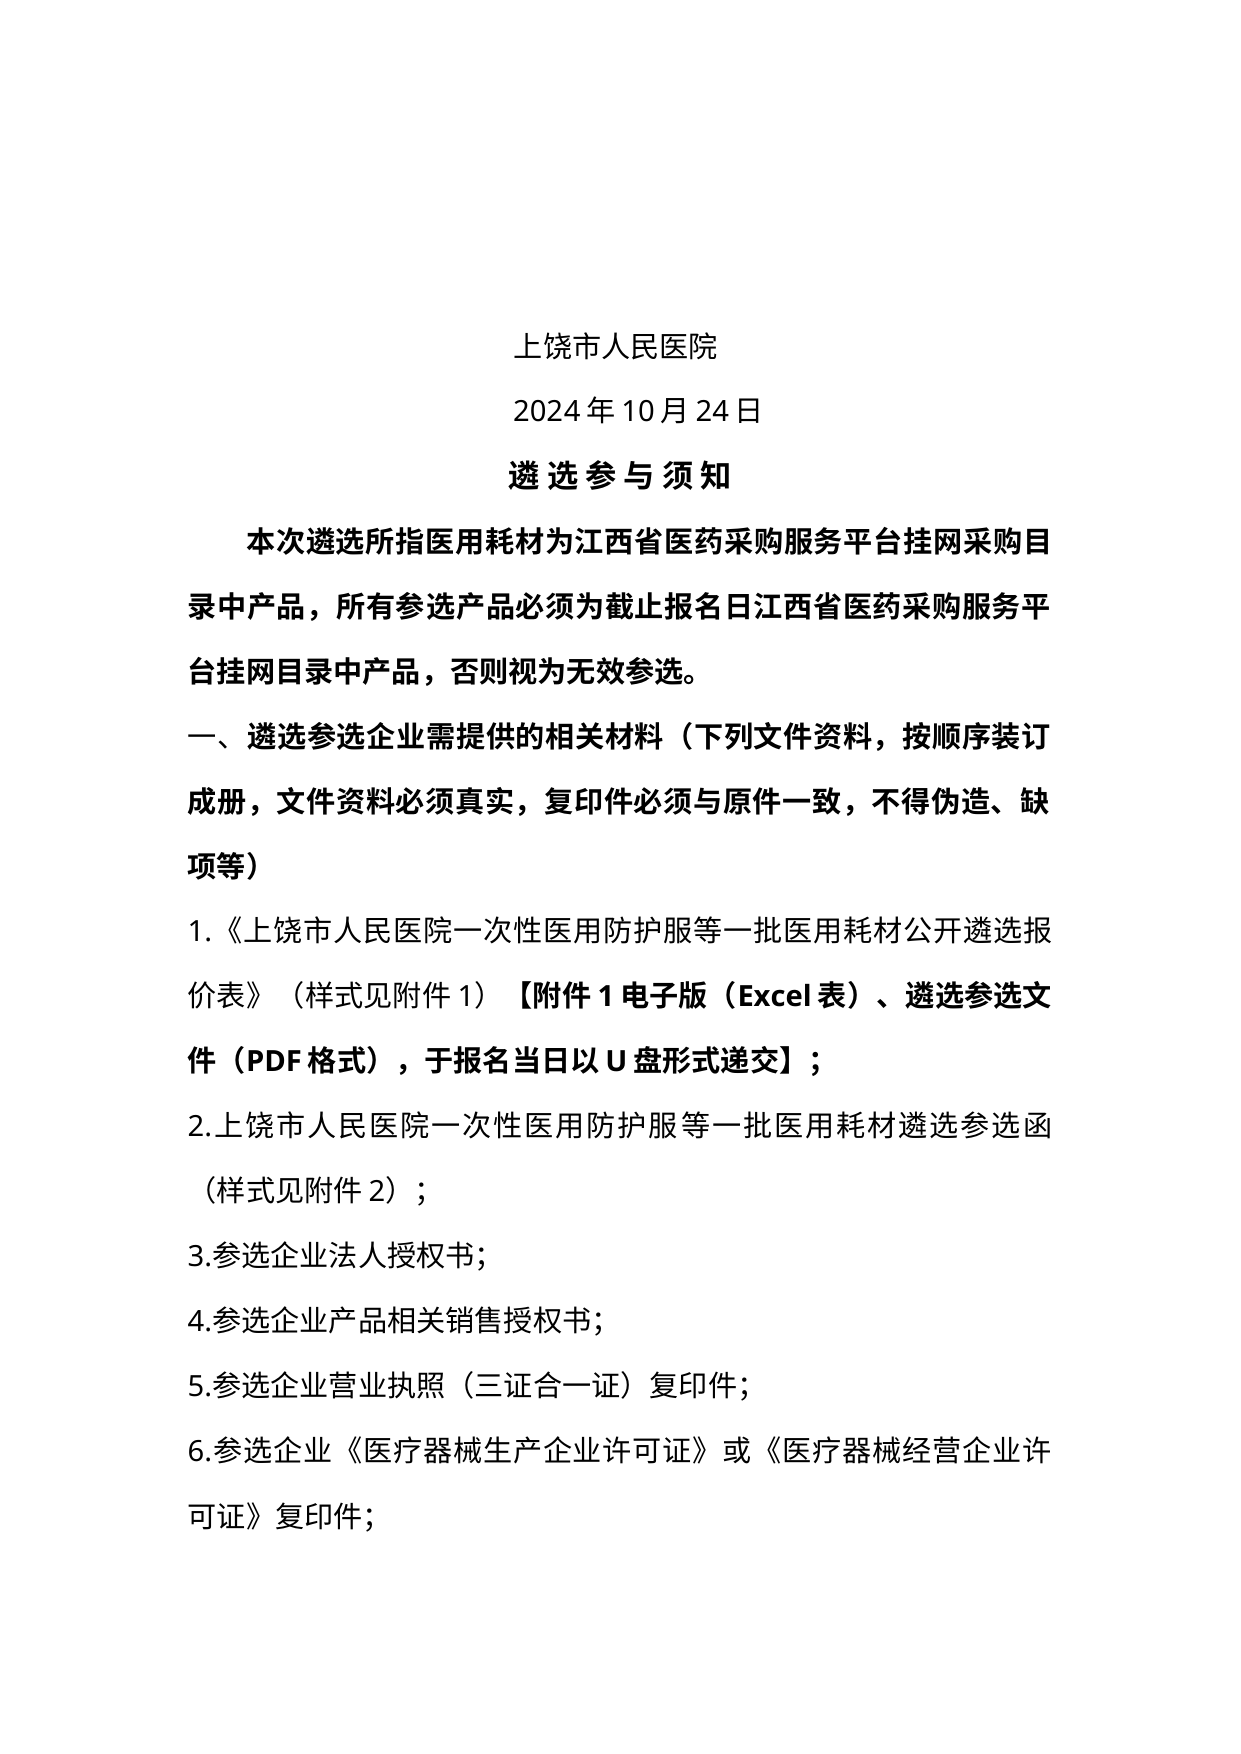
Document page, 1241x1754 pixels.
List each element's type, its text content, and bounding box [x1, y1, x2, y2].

text 本次遴选所指医用耗材为江西省医药采购服务平台挂网采购目录中产品，所有参选产品必须为截止报名日江西省医药采购服务平台挂网目录中产品，否则视为无效参选。 [187, 507, 1053, 702]
text 6.参选企业《医疗器械生产企业许可证》或《医疗器械经营企业许可证》复印件； [187, 1417, 1053, 1547]
text 遴 选 参 与 须 知 [187, 442, 1053, 507]
text 2024年10月24日 [187, 377, 1053, 442]
text 5.参选企业营业执照（三证合一证）复印件； [187, 1352, 1053, 1417]
text 1.《上饶市人民医院一次性医用防护服等一批医用耗材公开遴选报价表》（样式见附件1）【附件1电子版（Excel表）、遴选参选文件（PDF格式），于报名当日以U盘形式递交】； [187, 897, 1053, 1092]
text 2.上饶市人民医院一次性医用防护服等一批医用耗材遴选参选函（样式见附件2）； [187, 1092, 1053, 1222]
text 4.参选企业产品相关销售授权书； [187, 1287, 1053, 1352]
text 上饶市人民医院 [187, 312, 1053, 377]
text 一、遴选参选企业需提供的相关材料（下列文件资料，按顺序装订成册，文件资料必须真实，复印件必须与原件一致，不得伪造、缺项等） [187, 702, 1053, 897]
text 3.参选企业法人授权书； [187, 1222, 1053, 1287]
